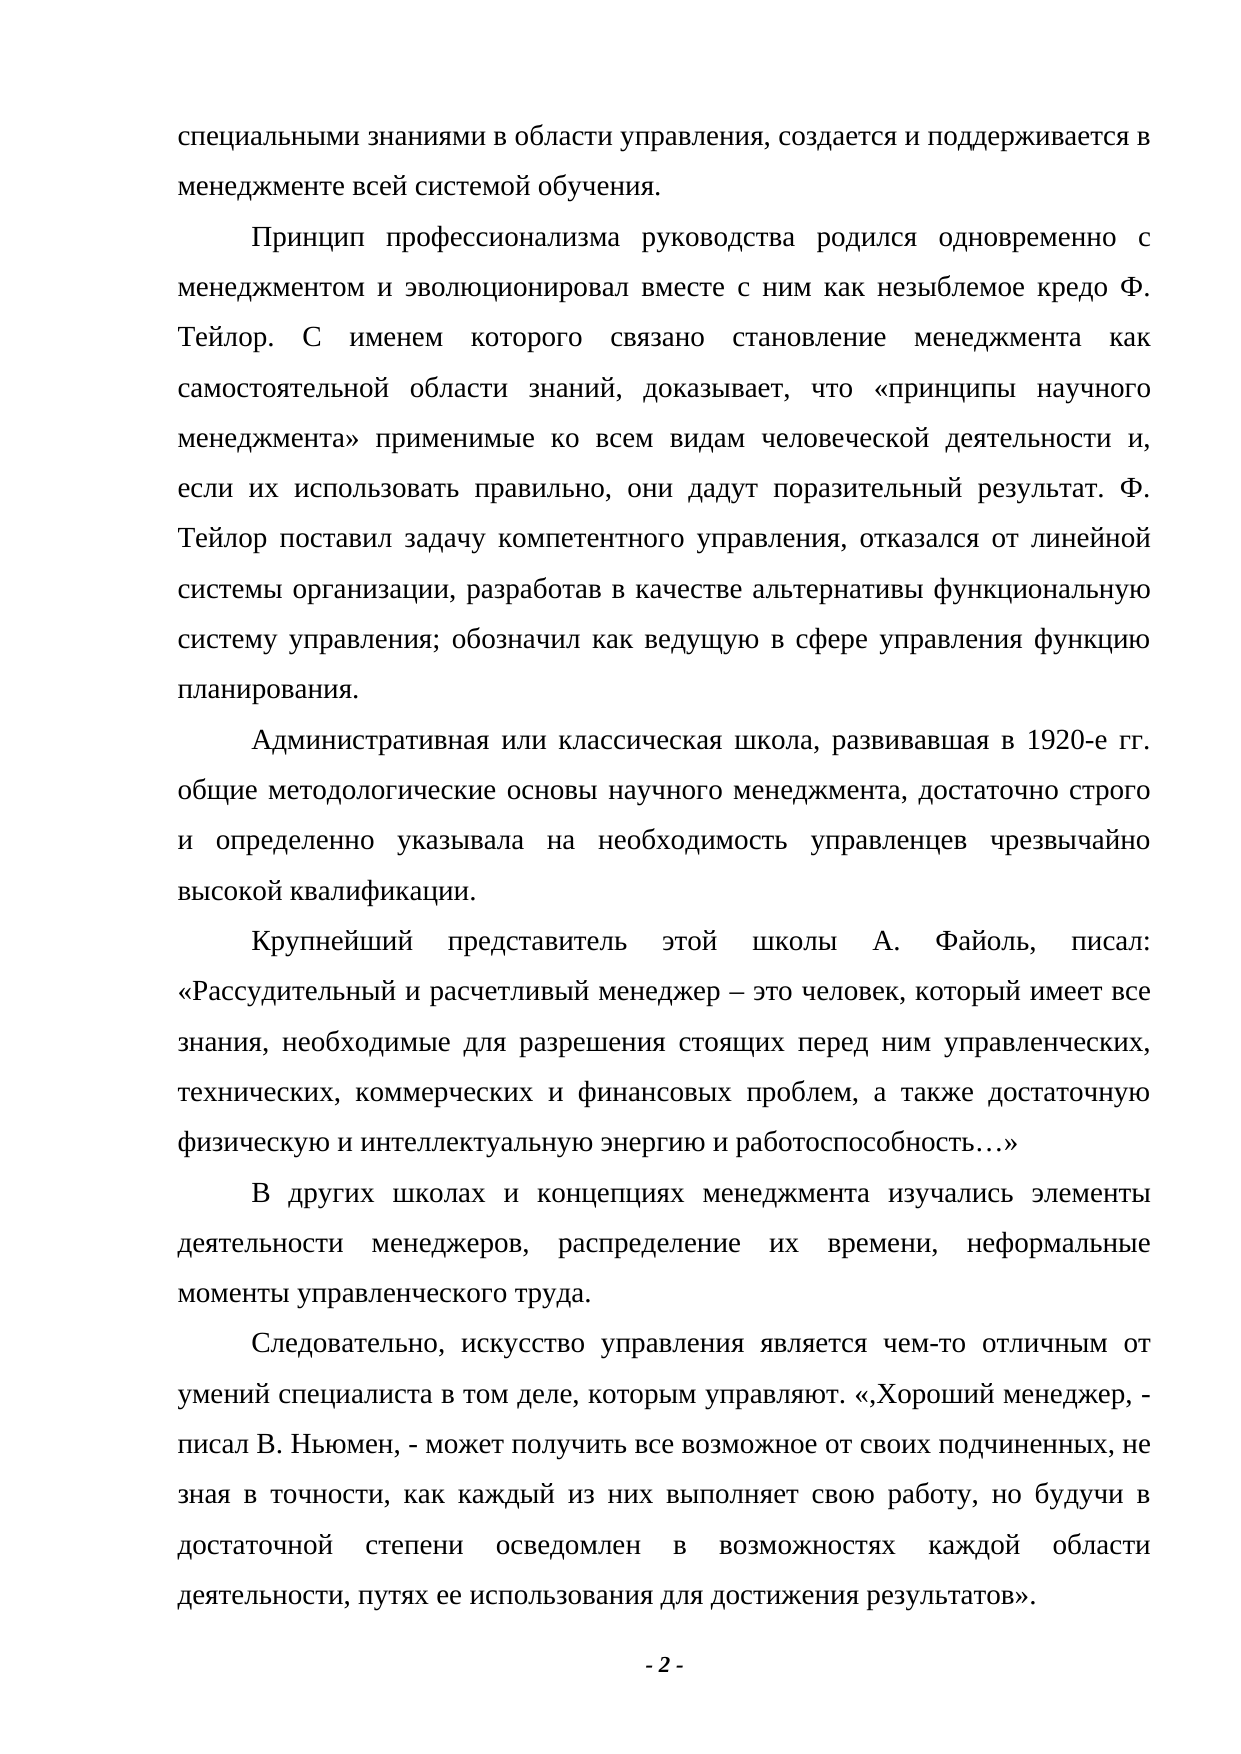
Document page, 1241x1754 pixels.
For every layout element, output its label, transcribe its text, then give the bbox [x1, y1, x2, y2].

text Следовательно, искусство управления является чем-то отличным от умений специалиста в том деле, которым управляют. «,Хороший менеджер, - писал В. Ньюмен, - может получить все возможное от своих подчиненных, не зная в точности, как каждый из них выполняет свою работу, но будучи в достаточной степени осведомлен в возможностях каждой области деятельности, путях ее использования для достижения результатов». [177, 1326, 1152, 1611]
text В других школах и концепциях менеджмента изучались элементы деятельности менеджеров, распределение их времени, неформальные моменты управленческого труда. [177, 1175, 1152, 1309]
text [177, 118, 1152, 202]
text Крупнейший представитель этой школы А. Файоль, писал: «Рассудительный и расчетливый менеджер – это человек, который имеет все знания, необходимые для разрешения стоящих перед ним управленческих, технических, коммерческих и финансовых проблем, а также достаточную физическую и интеллектуальную энергию и работоспособность…» [177, 923, 1152, 1158]
text Принцип профессионализма руководства родился одновременно с менеджментом и эволюционировал вместе с ним как незыблемое кредо Ф. Тейлор. С именем которого связано становление менеджмента как самостоятельной области знаний, доказывает, что «принципы научного менеджмента» применимые ко всем видам человеческой деятельности и, если их использовать правильно, они дадут поразительный результат. Ф. Тейлор поставил задачу компетентного управления, отказался от линейной системы организации, разработав в качестве альтернативы функциональную систему управления; обозначил как ведущую в сфере управления функцию планирования. [177, 219, 1152, 705]
text Административная или классическая школа, развивавшая в 1920-е гг. общие методологические основы научного менеджмента, достаточно строго и определенно указывала на необходимость управленцев чрезвычайно высокой квалификации. [177, 722, 1152, 906]
